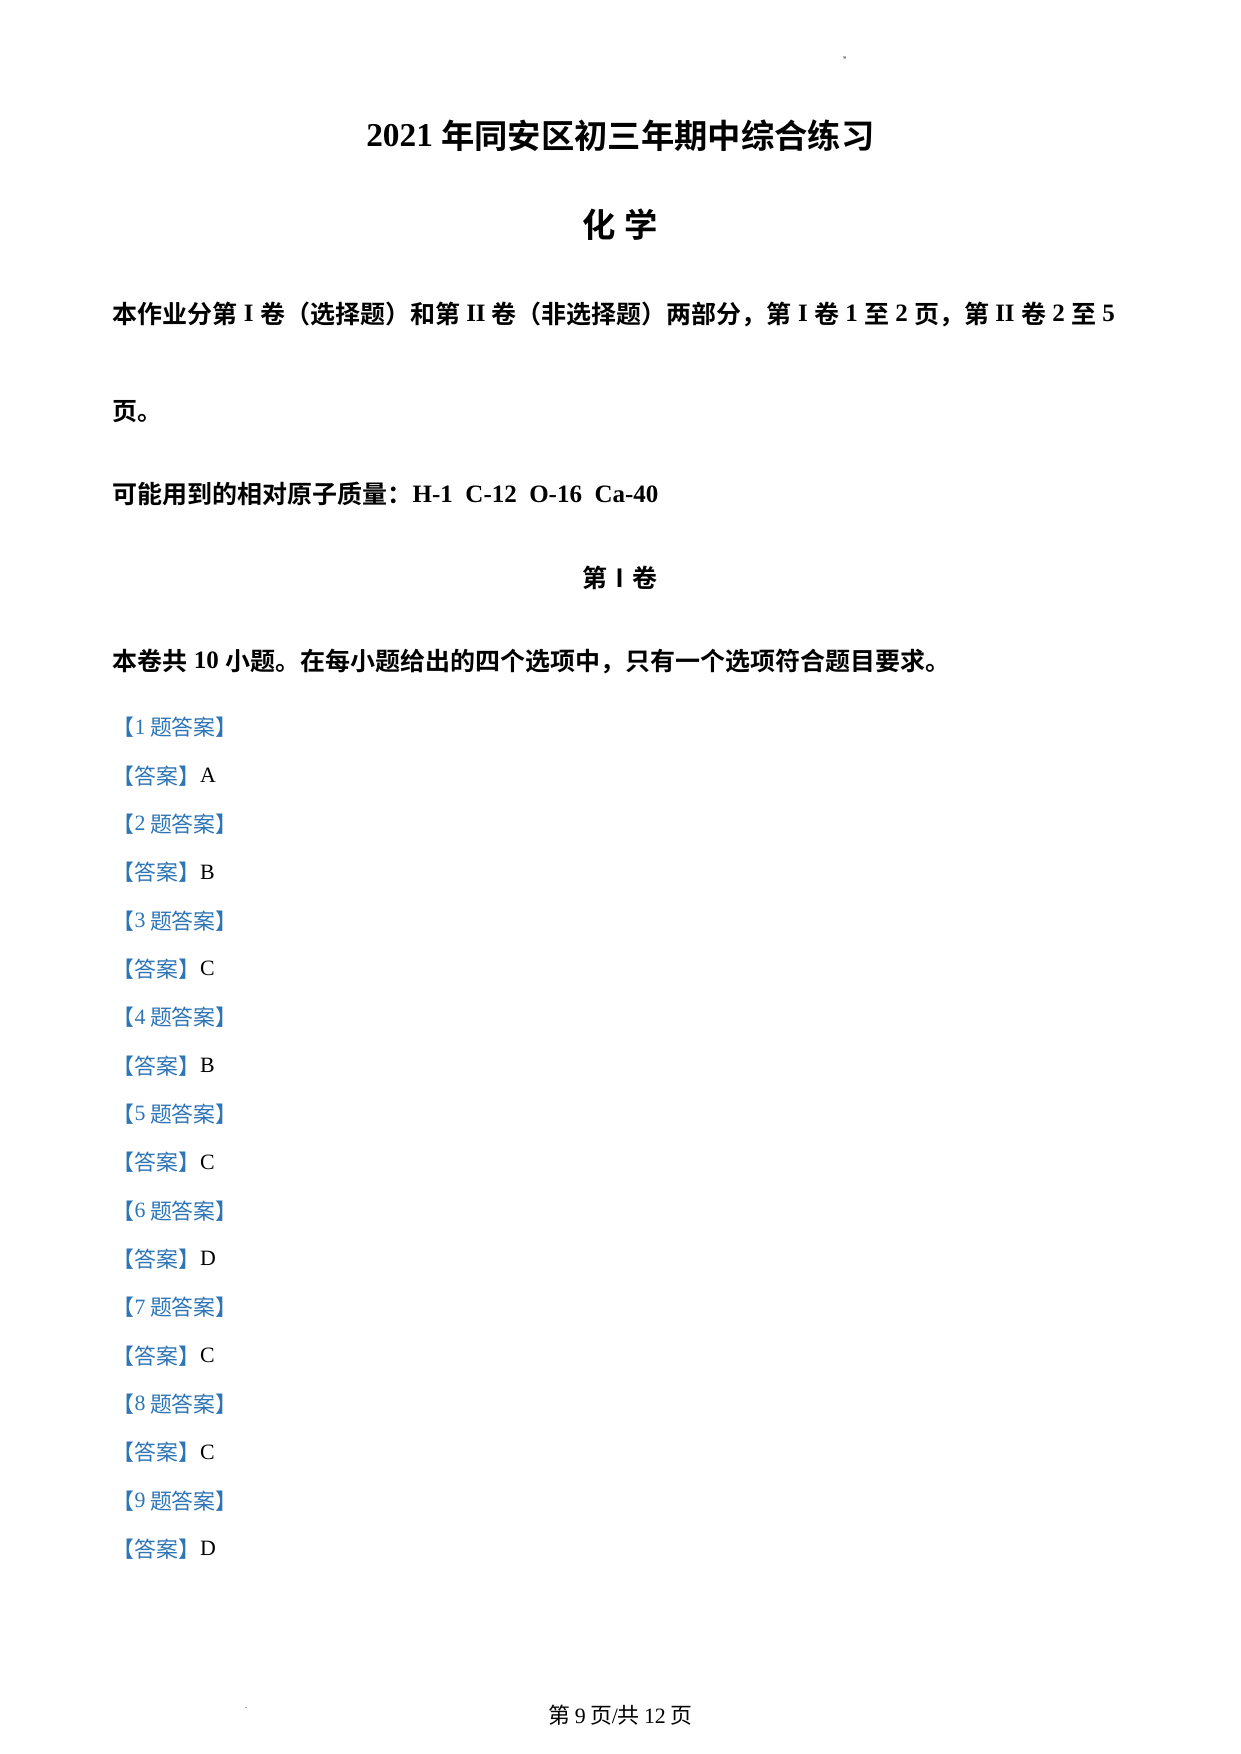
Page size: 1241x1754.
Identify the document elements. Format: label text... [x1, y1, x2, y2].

text 2021 年同安区初三年期中综合练习 [112, 102, 1128, 167]
text 可能用到的相对原子质量：H-1 C-12 O-16 Ca-40 [112, 461, 1128, 526]
text 【9题答案】 [112, 1483, 1128, 1516]
text 【答案】C [112, 952, 1128, 984]
text 【2题答案】 [112, 807, 1128, 839]
text 本作业分第 I 卷（选择题）和第 II 卷（非选择题）两部分，第 I 卷 1 至 2 页，第 II 卷 2 至 5 页。 [112, 280, 1128, 442]
text 【答案】D [112, 1242, 1128, 1274]
text 【7题答案】 [112, 1290, 1128, 1322]
text 【1题答案】 [112, 710, 1128, 742]
text 【答案】A [112, 758, 1128, 791]
text 【答案】B [112, 1048, 1128, 1081]
text 【8题答案】 [112, 1387, 1128, 1419]
text 【4题答案】 [112, 1000, 1128, 1032]
text 【答案】C [112, 1145, 1128, 1177]
text 第Ⅰ卷 [112, 544, 1128, 609]
text 【6题答案】 [112, 1193, 1128, 1226]
text 【答案】B [112, 855, 1128, 887]
text 【答案】C [112, 1338, 1128, 1371]
text 【答案】D [112, 1532, 1128, 1564]
text 【5题答案】 [112, 1097, 1128, 1129]
text 【答案】C [112, 1435, 1128, 1467]
text 【3题答案】 [112, 903, 1128, 936]
text 化 学 [112, 191, 1128, 256]
text 本卷共 10 小题。在每小题给出的四个选项中，只有一个选项符合题目要求。 [112, 627, 1128, 692]
